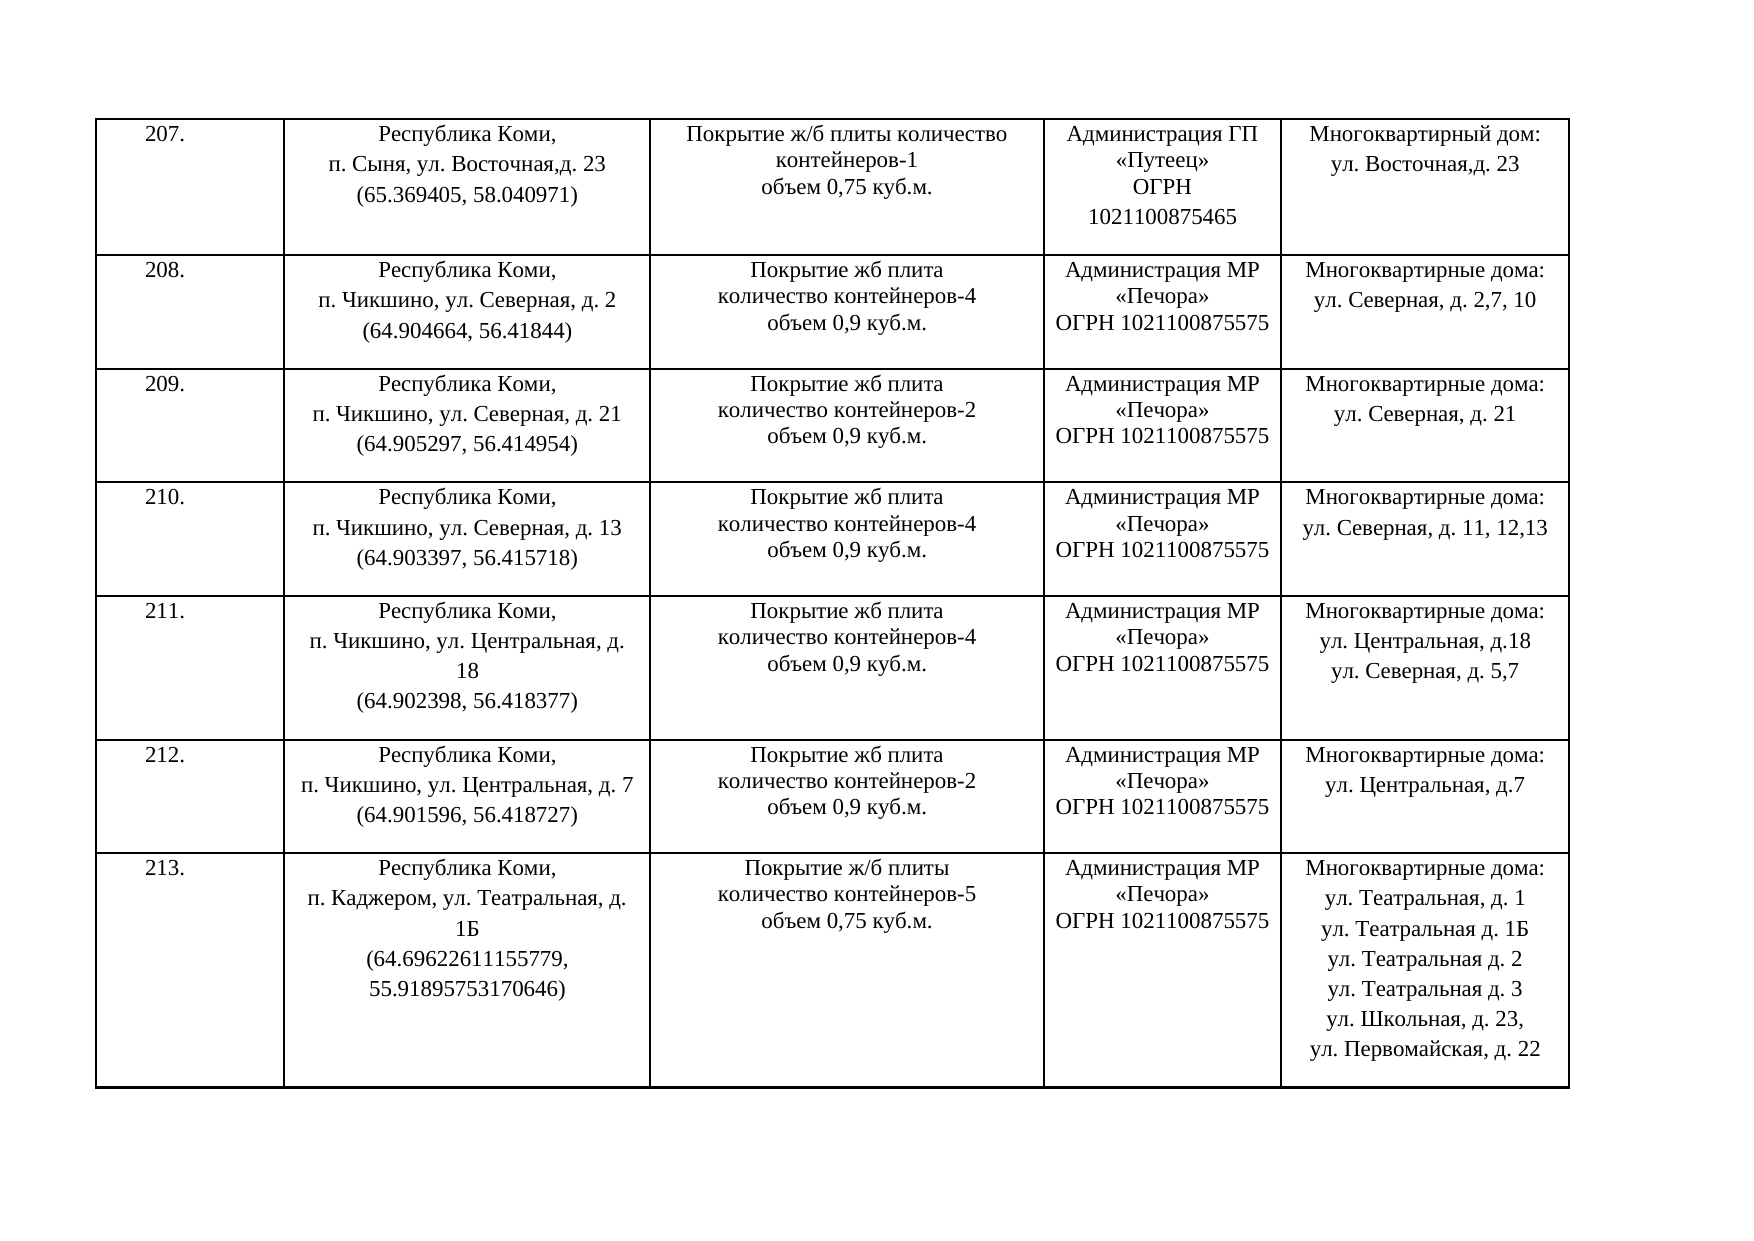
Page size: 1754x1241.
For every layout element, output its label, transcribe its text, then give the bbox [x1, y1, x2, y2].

table_cell [97, 256, 283, 368]
table_cell [97, 120, 283, 254]
table_cell Администрация МР «Печора» ОГРН 1021100875575 [1045, 597, 1280, 738]
table_cell Республика Коми, п. Чикшино, ул. Центральная, д. 18 (64.902398, 56.418377) [285, 597, 649, 738]
table_cell Администрация МР «Печора» ОГРН 1021100875575 [1045, 483, 1280, 595]
table_cell Администрация МР «Печора» ОГРН 1021100875575 [1045, 256, 1280, 368]
table_cell Покрытие жб плита количество контейнеров-4 объем 0,9 куб.м. [651, 483, 1043, 595]
table_cell Многоквартирные дома: ул. Северная, д. 2,7, 10 [1282, 256, 1568, 368]
table_cell Покрытие жб плита количество контейнеров-2 объем 0,9 куб.м. [651, 370, 1043, 481]
table_cell Многоквартирные дома: ул. Северная, д. 21 [1282, 370, 1568, 481]
table_cell Многоквартирные дома: ул. Северная, д. 11, 12,13 [1282, 483, 1568, 595]
table_cell Администрация ГП «Путеец» ОГРН 1021100875465 [1045, 120, 1280, 254]
table_cell Покрытие ж/б плиты количество контейнеров-1 объем 0,75 куб.м. [651, 120, 1043, 254]
table_cell Администрация МР «Печора» ОГРН 1021100875575 [1045, 370, 1280, 481]
table_cell Республика Коми, п. Чикшино, ул. Северная, д. 21 (64.905297, 56.414954) [285, 370, 649, 481]
table_cell Покрытие жб плита количество контейнеров-2 объем 0,9 куб.м. [651, 741, 1043, 852]
table_cell [97, 597, 283, 738]
table_cell Республика Коми, п. Каджером, ул. Театральная, д. 1Б (64.69622611155779, 55.91895753170646) [285, 854, 649, 1086]
table_cell Покрытие жб плита количество контейнеров-4 объем 0,9 куб.м. [651, 597, 1043, 738]
table_cell Республика Коми, п. Чикшино, ул. Северная, д. 2 (64.904664, 56.41844) [285, 256, 649, 368]
table_cell Многоквартирные дома: ул. Театральная, д. 1 ул. Театральная д. 1Б ул. Театральная д. 2 ул. Театральная д. 3 ул. Школьная, д. 23, ул. Первомайская, д. 22 [1282, 854, 1568, 1086]
table_cell Многоквартирный дом: ул. Восточная,д. 23 [1282, 120, 1568, 254]
table_cell Многоквартирные дома: ул. Центральная, д.7 [1282, 741, 1568, 852]
table_cell [97, 854, 283, 1086]
table_cell Администрация МР «Печора» ОГРН 1021100875575 [1045, 741, 1280, 852]
table_cell Покрытие ж/б плиты количество контейнеров-5 объем 0,75 куб.м. [651, 854, 1043, 1086]
table_cell Республика Коми, п. Чикшино, ул. Центральная, д. 7 (64.901596, 56.418727) [285, 741, 649, 852]
table_cell Республика Коми, п. Сыня, ул. Восточная,д. 23 (65.369405, 58.040971) [285, 120, 649, 254]
table_cell Многоквартирные дома: ул. Центральная, д.18 ул. Северная, д. 5,7 [1282, 597, 1568, 738]
table_cell Администрация МР «Печора» ОГРН 1021100875575 [1045, 854, 1280, 1086]
table_cell [97, 741, 283, 852]
table_cell [97, 370, 283, 481]
table_cell Покрытие жб плита количество контейнеров-4 объем 0,9 куб.м. [651, 256, 1043, 368]
table_cell Республика Коми, п. Чикшино, ул. Северная, д. 13 (64.903397, 56.415718) [285, 483, 649, 595]
table_cell [97, 483, 283, 595]
